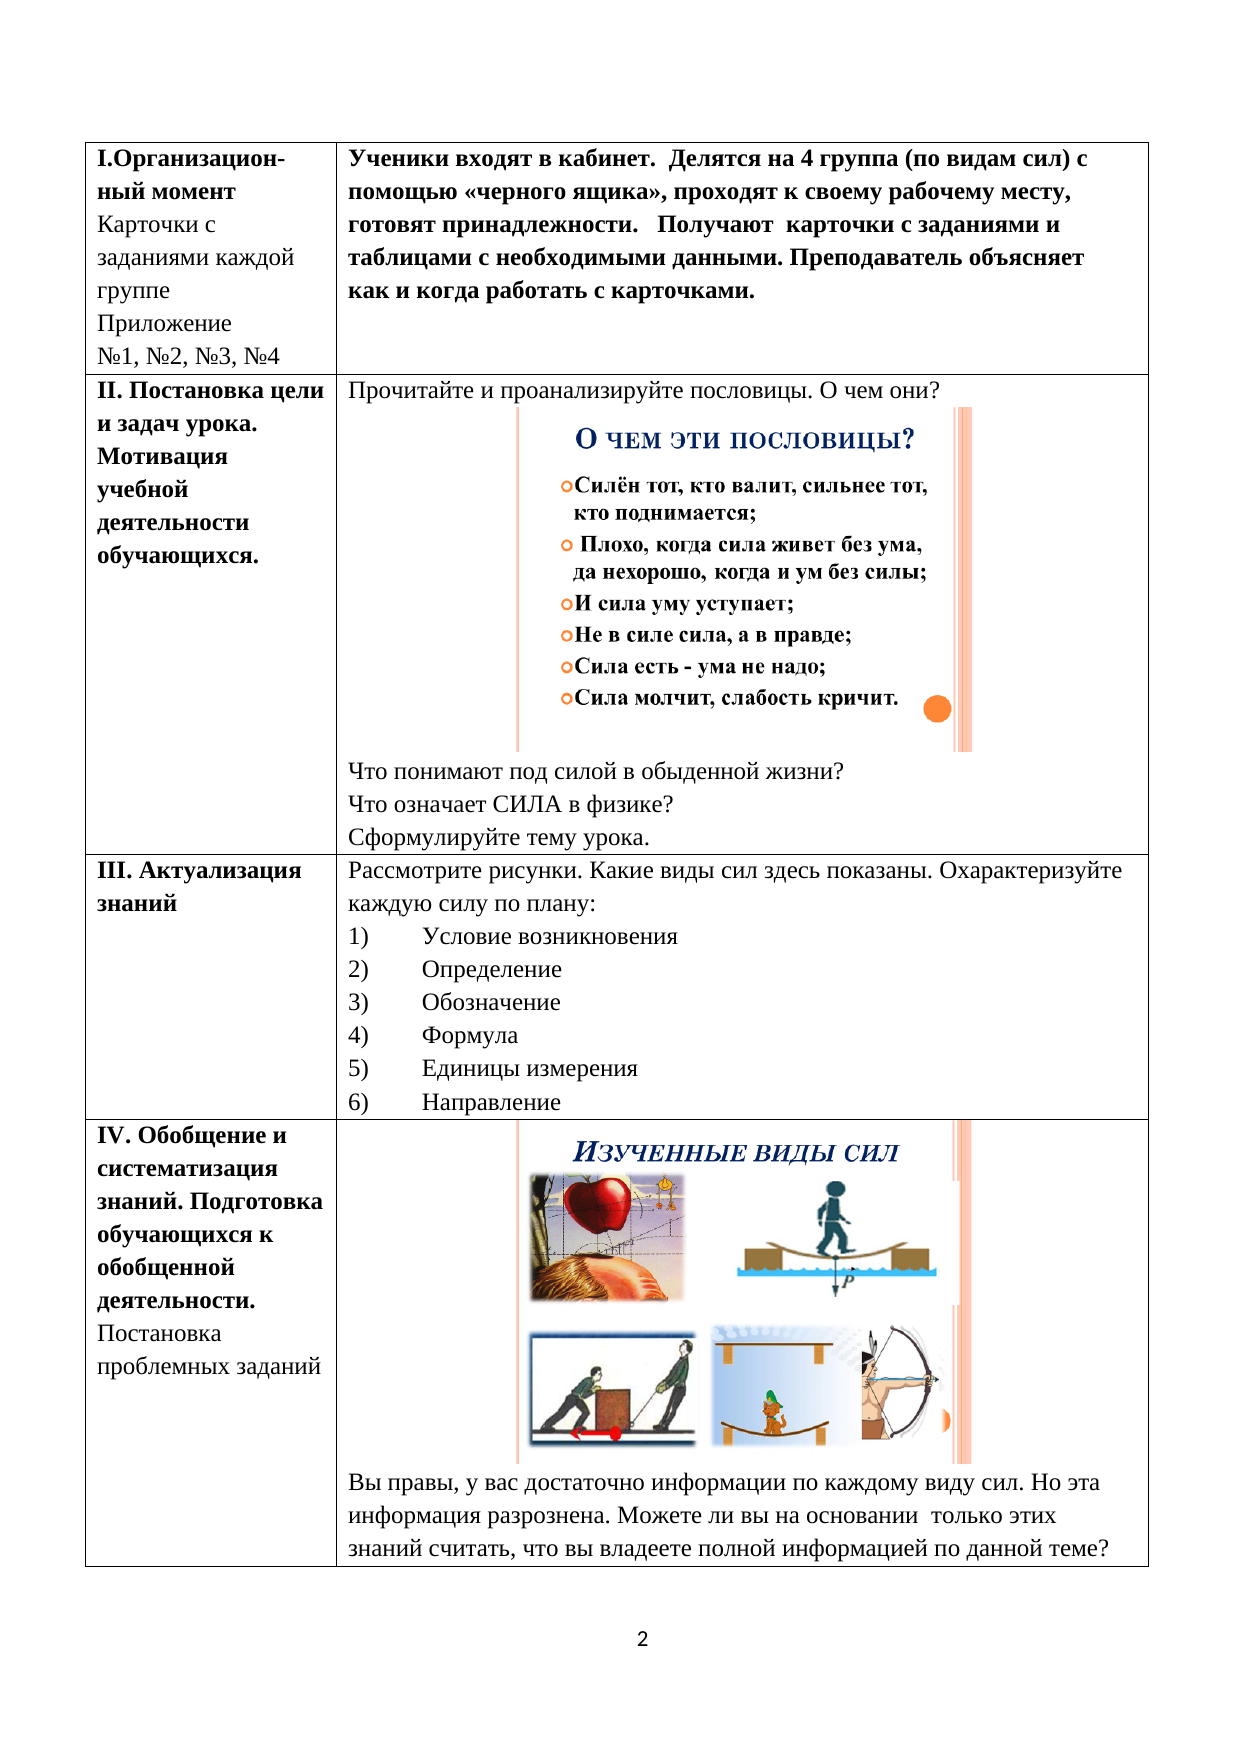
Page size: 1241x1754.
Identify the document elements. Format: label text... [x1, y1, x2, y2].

picture [513, 407, 973, 752]
table_cell Прочитайте и проанализируйте пословицы. О чем они? Что понимают под силой в обыденной жизни? Что означает СИЛА в физике? Сформулируйте тему урока. [337, 375, 1148, 854]
table_cell Рассмотрите рисунки. Какие виды сил здесь показаны. Охарактеризуйте каждую силу по плану: Условие возникновения Определение Обозначение Формула Единицы измерения Направление [337, 855, 1148, 1119]
table_cell II. Постановка цели и задач урока. Мотивация учебной деятельности обучающихся. [86, 375, 336, 854]
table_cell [337, 1120, 1148, 1566]
table_cell III. Актуализация знаний [86, 855, 336, 1119]
table_header Ученики входят в кабинет. Делятся на 4 группа (по видам сил) с помощью «черного ящика», проходят к своему рабочему месту, готовят принадлежности. Получают карточки с заданиями и таблицами с необходимыми данными. Преподаватель объясняет как и когда работать с карточками. [337, 143, 1148, 374]
picture [513, 1120, 972, 1464]
table_header I.Организацион-ный момент Карточки с заданиями каждой группе Приложение №1, №2, №3, №4 [86, 143, 336, 374]
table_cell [86, 1120, 336, 1566]
